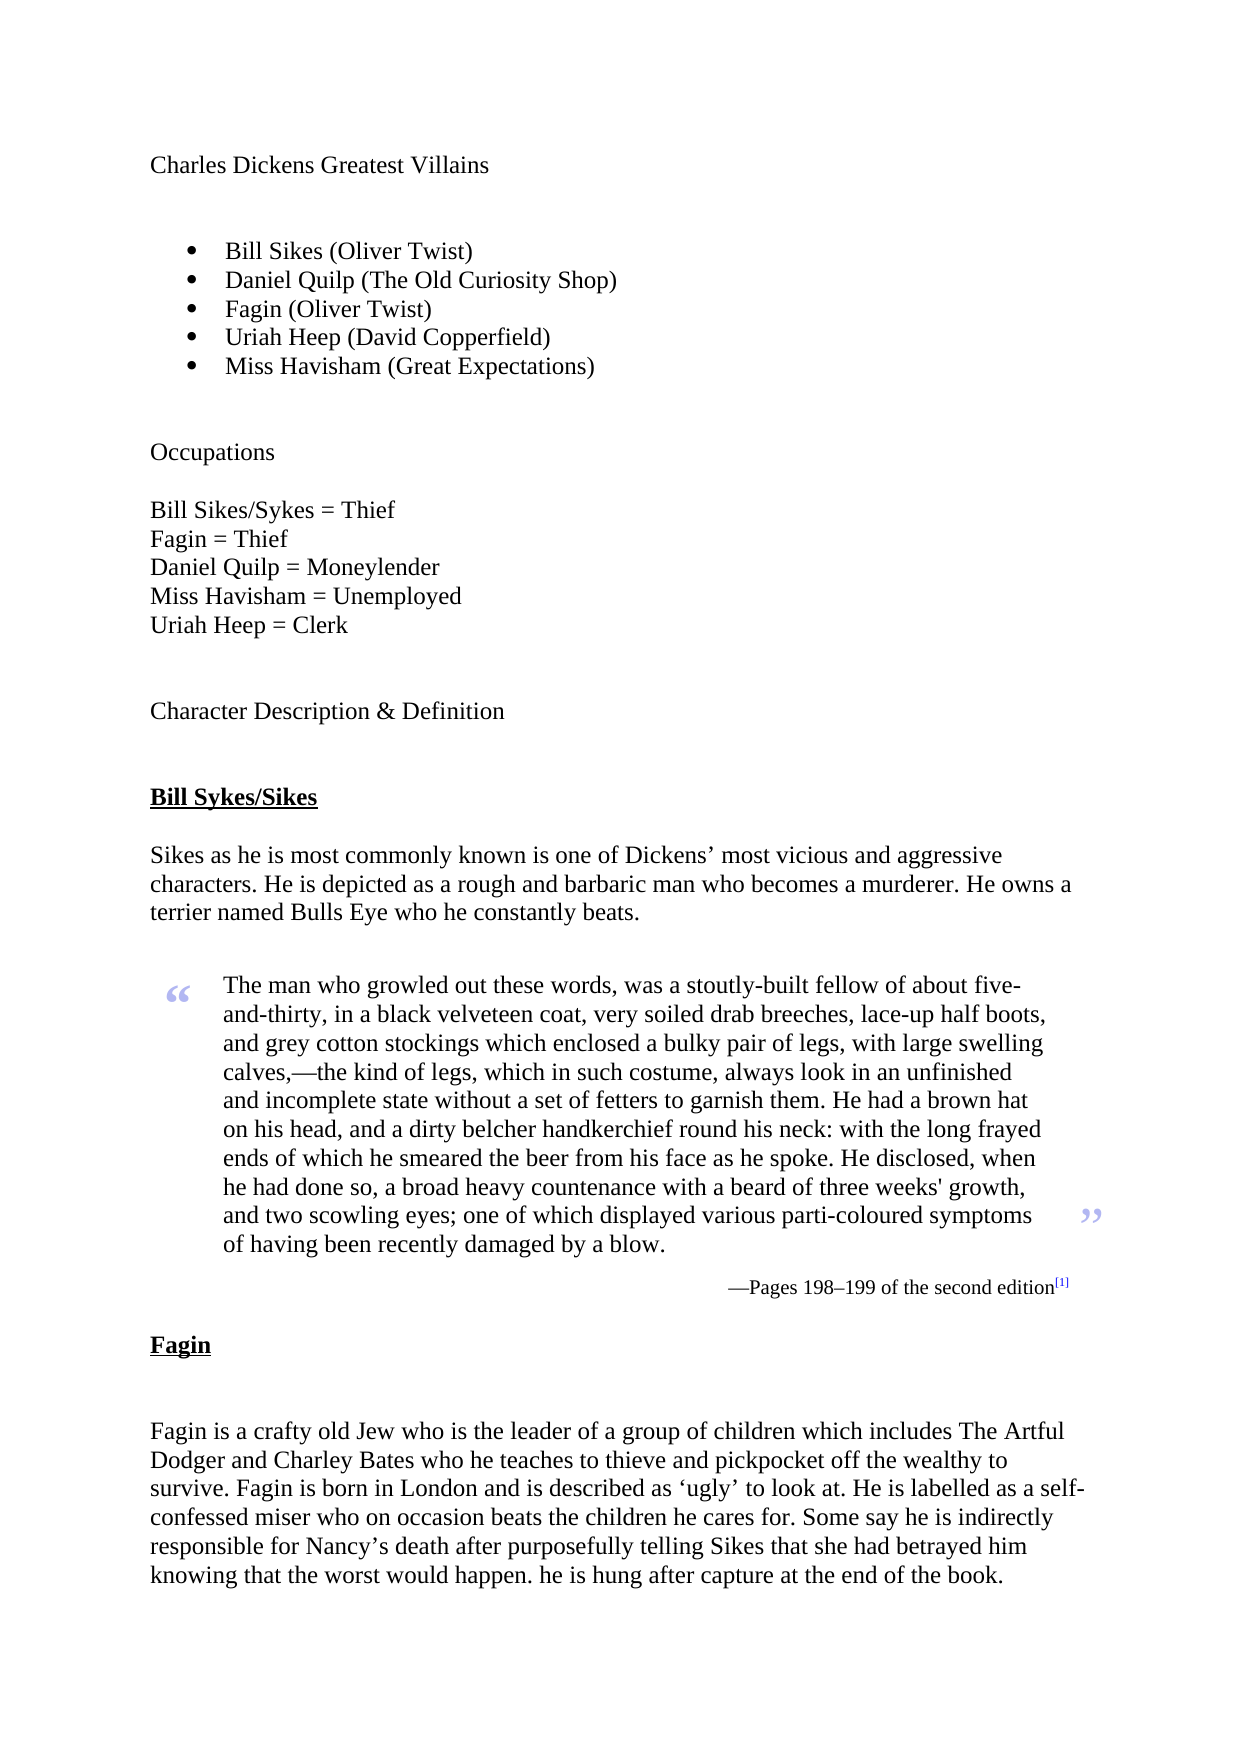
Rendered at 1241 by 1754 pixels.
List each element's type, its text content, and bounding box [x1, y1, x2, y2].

text Fagin [150, 1330, 1090, 1358]
text Character Description & Definition [150, 696, 1090, 725]
text Fagin is a crafty old Jew who is the leader of a group of children which includes The Artful Dodger and Charley Bates who he teaches to thieve and pickpocket off the wealthy to survive. Fagin is born in London and is described as ‘ugly’ to look at. He is labelled as a self-confessed miser who on occasion beats the children he cares for. Some say he is indirectly responsible for Nancy’s death after purposefully telling Sikes that she had betrayed him knowing that the worst would happen. he is hung after capture at the end of the book. [150, 1416, 1090, 1588]
text Fagin = Thief [150, 524, 1090, 552]
text Occupations [150, 437, 1090, 466]
text Bill Sikes/Sykes = Thief [150, 495, 1090, 524]
table_header “ [149, 955, 207, 1274]
list Fagin (Oliver Twist) [187, 294, 1090, 322]
text Uriah Heep = Clerk [150, 610, 1090, 639]
table_header ” [1064, 955, 1120, 1274]
list Bill Sikes (Oliver Twist) [187, 236, 1090, 265]
text Sikes as he is most commonly known is one of Dickens’ most vicious and aggressive characters. He is depicted as a rough and barbaric man who becomes a murderer. He owns a terrier named Bulls Eye who he constantly beats. [150, 840, 1090, 926]
list Daniel Quilp (The Old Curiosity Shop) [187, 265, 1090, 294]
table_cell —Pages 198–199 of the second edition[1] [149, 1274, 1120, 1301]
list Uriah Heep (David Copperfield) [187, 322, 1090, 351]
text Charles Dickens Greatest Villains [150, 150, 1090, 179]
table_header The man who growled out these words, was a stoutly-built fellow of about five-and-thirty, in a black velveteen coat, very soiled drab breeches, lace-up half boots, and grey cotton stockings which enclosed a bulky pair of legs, with large swelling calves,—the kind of legs, which in such costume, always look in an unfinished and incomplete state without a set of fetters to garnish them. He had a brown hat on his head, and a dirty belcher handkerchief round his neck: with the long frayed ends of which he smeared the beer from his face as he spoke. He disclosed, when he had done so, a broad heavy countenance with a beard of three weeks' growth, and two scowling eyes; one of which displayed various parti-coloured symptoms of having been recently damaged by a blow. [207, 955, 1064, 1274]
text Miss Havisham = Unemployed [150, 581, 1090, 610]
text Daniel Quilp = Moneylender [150, 552, 1090, 581]
list Miss Havisham (Great Expectations) [187, 351, 1090, 380]
text Bill Sykes/Sikes [150, 782, 1090, 811]
